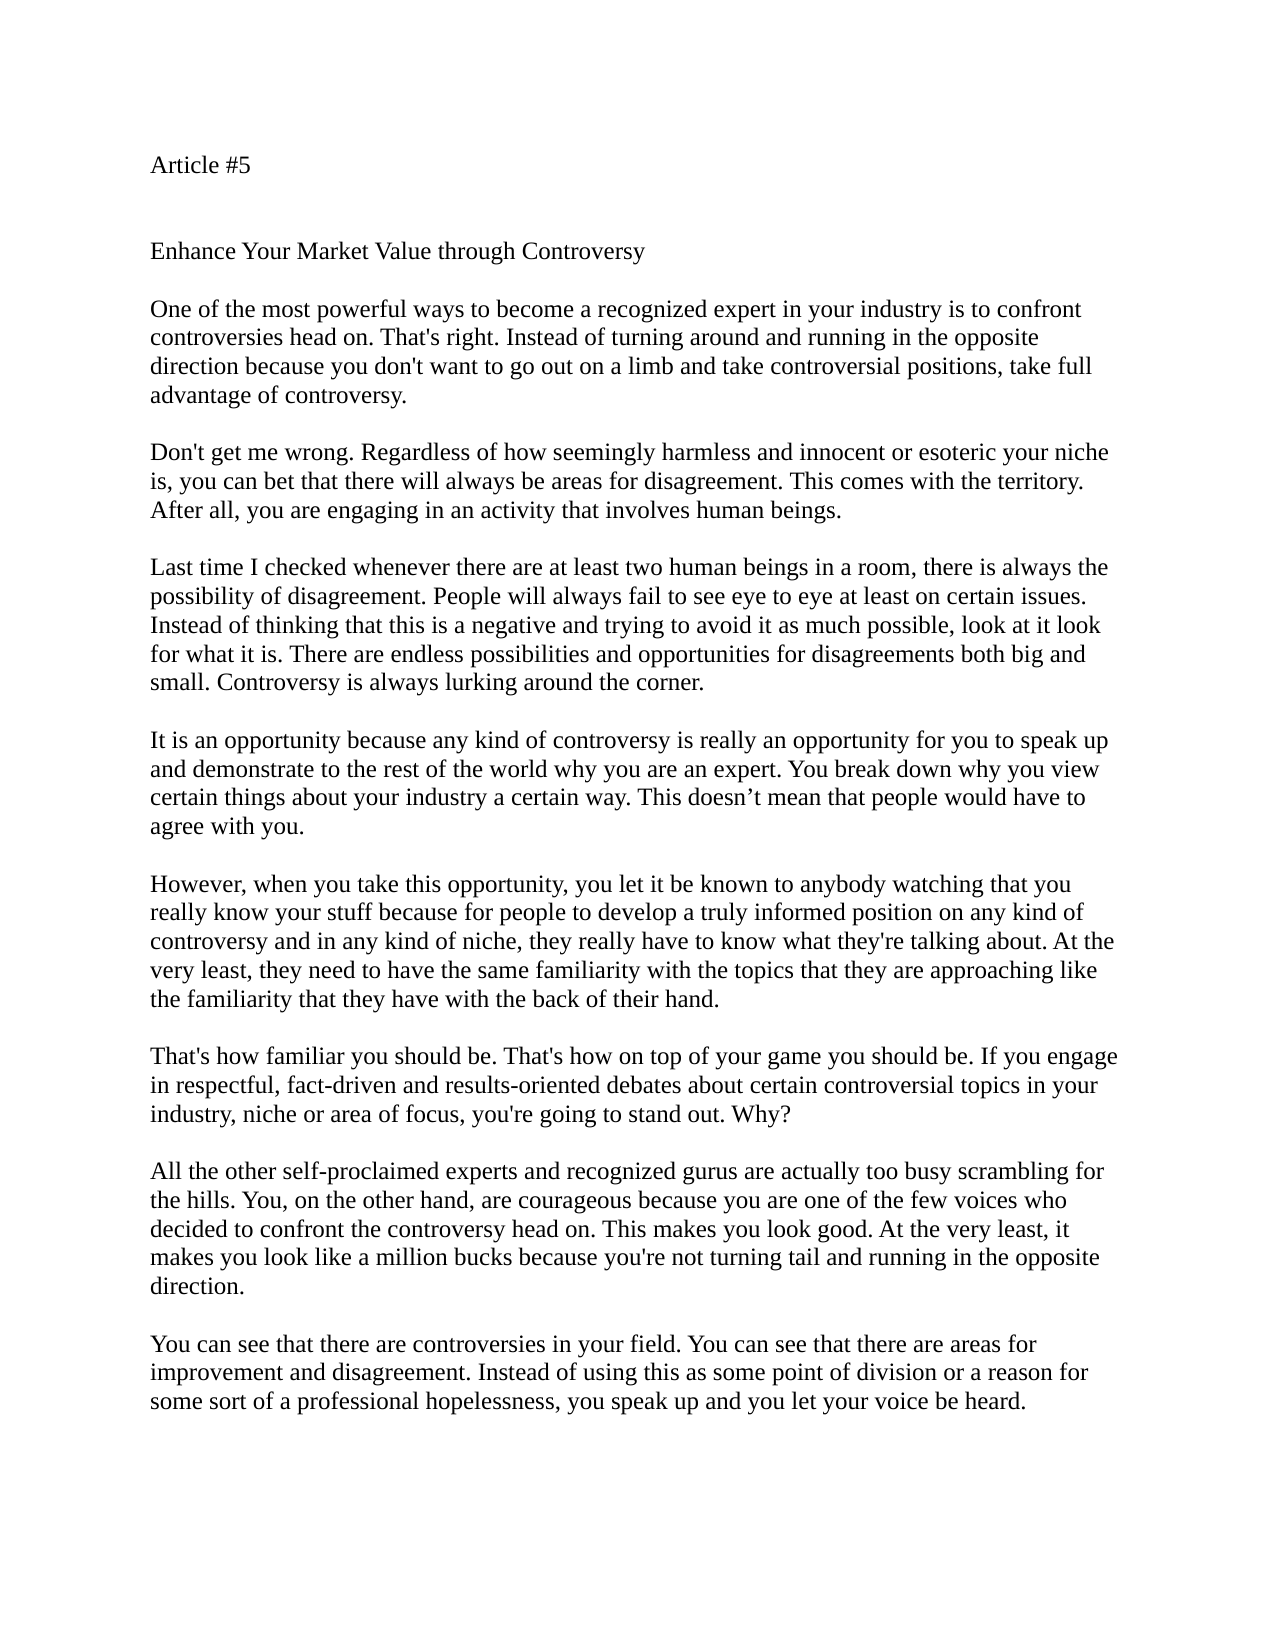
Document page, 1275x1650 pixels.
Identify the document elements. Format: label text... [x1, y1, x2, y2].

text Article #5 [150, 150, 1125, 179]
text It is an opportunity because any kind of controversy is really an opportunity for you to speak up and demonstrate to the rest of the world why you are an expert. You break down why you view certain things about your industry a certain way. This doesn’t mean that people would have to agree with you. [150, 725, 1125, 840]
text That's how familiar you should be. That's how on top of your game you should be. If you engage in respectful, fact-driven and results-oriented debates about certain controversial topics in your industry, niche or area of focus, you're going to stand out. Why? [150, 1041, 1125, 1127]
text However, when you take this opportunity, you let it be known to anybody watching that you really know your stuff because for people to develop a truly informed position on any kind of controversy and in any kind of niche, they really have to know what they're talking about. At the very least, they need to have the same familiarity with the topics that they are approaching like the familiarity that they have with the back of their hand. [150, 869, 1125, 1012]
text Don't get me wrong. Regardless of how seemingly harmless and innocent or esoteric your niche is, you can bet that there will always be areas for disagreement. This comes with the territory. After all, you are engaging in an activity that involves human beings. [150, 437, 1125, 524]
text All the other self-proclaimed experts and recognized gurus are actually too busy scrambling for the hills. You, on the other hand, are courageous because you are one of the few voices who decided to confront the controversy head on. This makes you look good. At the very least, it makes you look like a million bucks because you're not turning tail and running in the opposite direction. [150, 1156, 1125, 1300]
text You can see that there are controversies in your field. You can see that there are areas for improvement and disagreement. Instead of using this as some point of division or a reason for some sort of a professional hopelessness, you speak up and you let your voice be heard. [150, 1329, 1125, 1415]
text Last time I checked whenever there are at least two human beings in a room, there is always the possibility of disagreement. People will always fail to see eye to eye at least on certain issues. Instead of thinking that this is a negative and trying to avoid it as much possible, look at it look for what it is. There are endless possibilities and opportunities for disagreements both big and small. Controversy is always lurking around the corner. [150, 552, 1125, 696]
text Enhance Your Market Value through Controversy [150, 236, 1125, 265]
text One of the most powerful ways to become a recognized expert in your industry is to confront controversies head on. That's right. Instead of turning around and running in the opposite direction because you don't want to go out on a limb and take controversial positions, take full advantage of controversy. [150, 294, 1125, 409]
